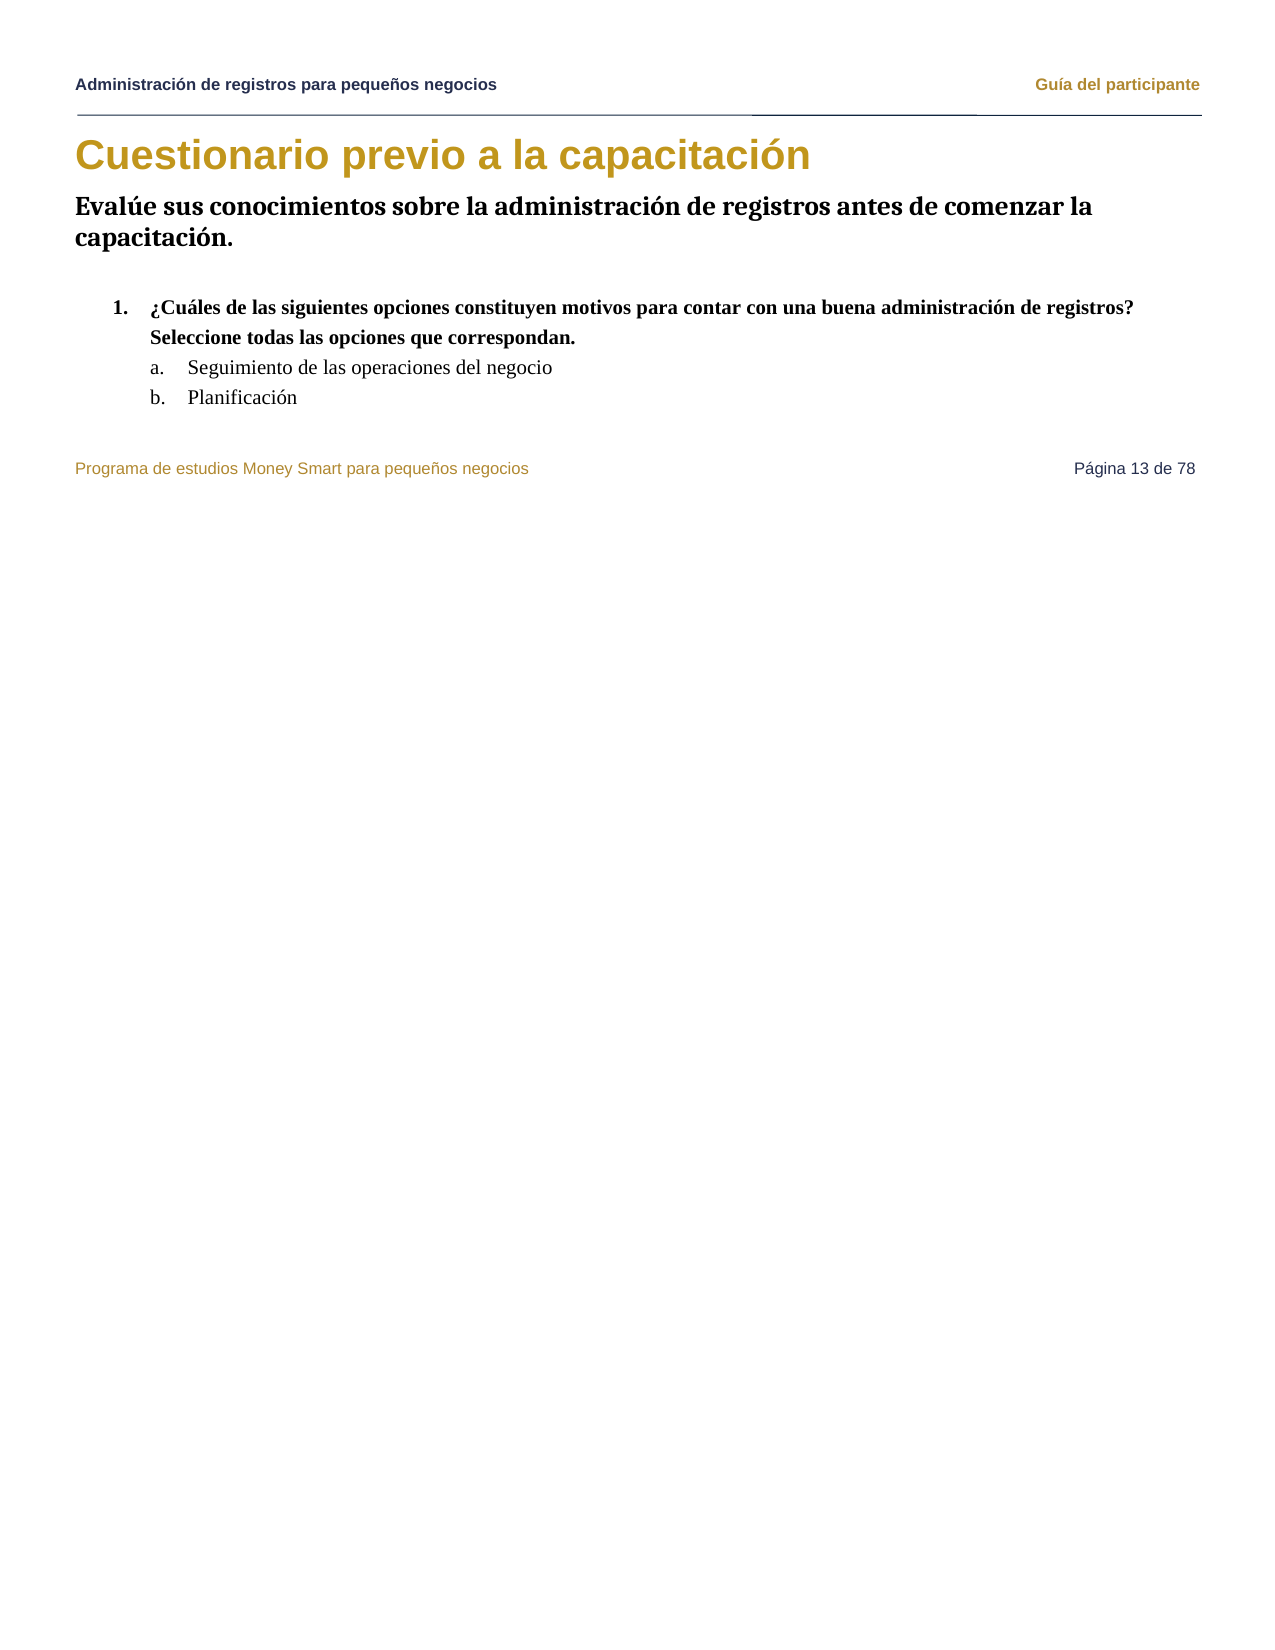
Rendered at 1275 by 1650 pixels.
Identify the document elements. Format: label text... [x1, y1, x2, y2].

list ¿Cuáles de las siguientes opciones constituyen motivos para contar con una buena administración de registros? Seleccione todas las opciones que correspondan. [112, 295, 1200, 349]
picture [75, 0, 1202, 289]
list Planificación [150, 385, 1200, 409]
subtitle Evalúe sus conocimientos sobre la administración de registros antes de comenzar la capacitación. [75, 191, 1200, 253]
list Seguimiento de las operaciones del negocio [150, 355, 1200, 379]
subtitle Cuestionario previo a la capacitación [75, 130, 1200, 178]
